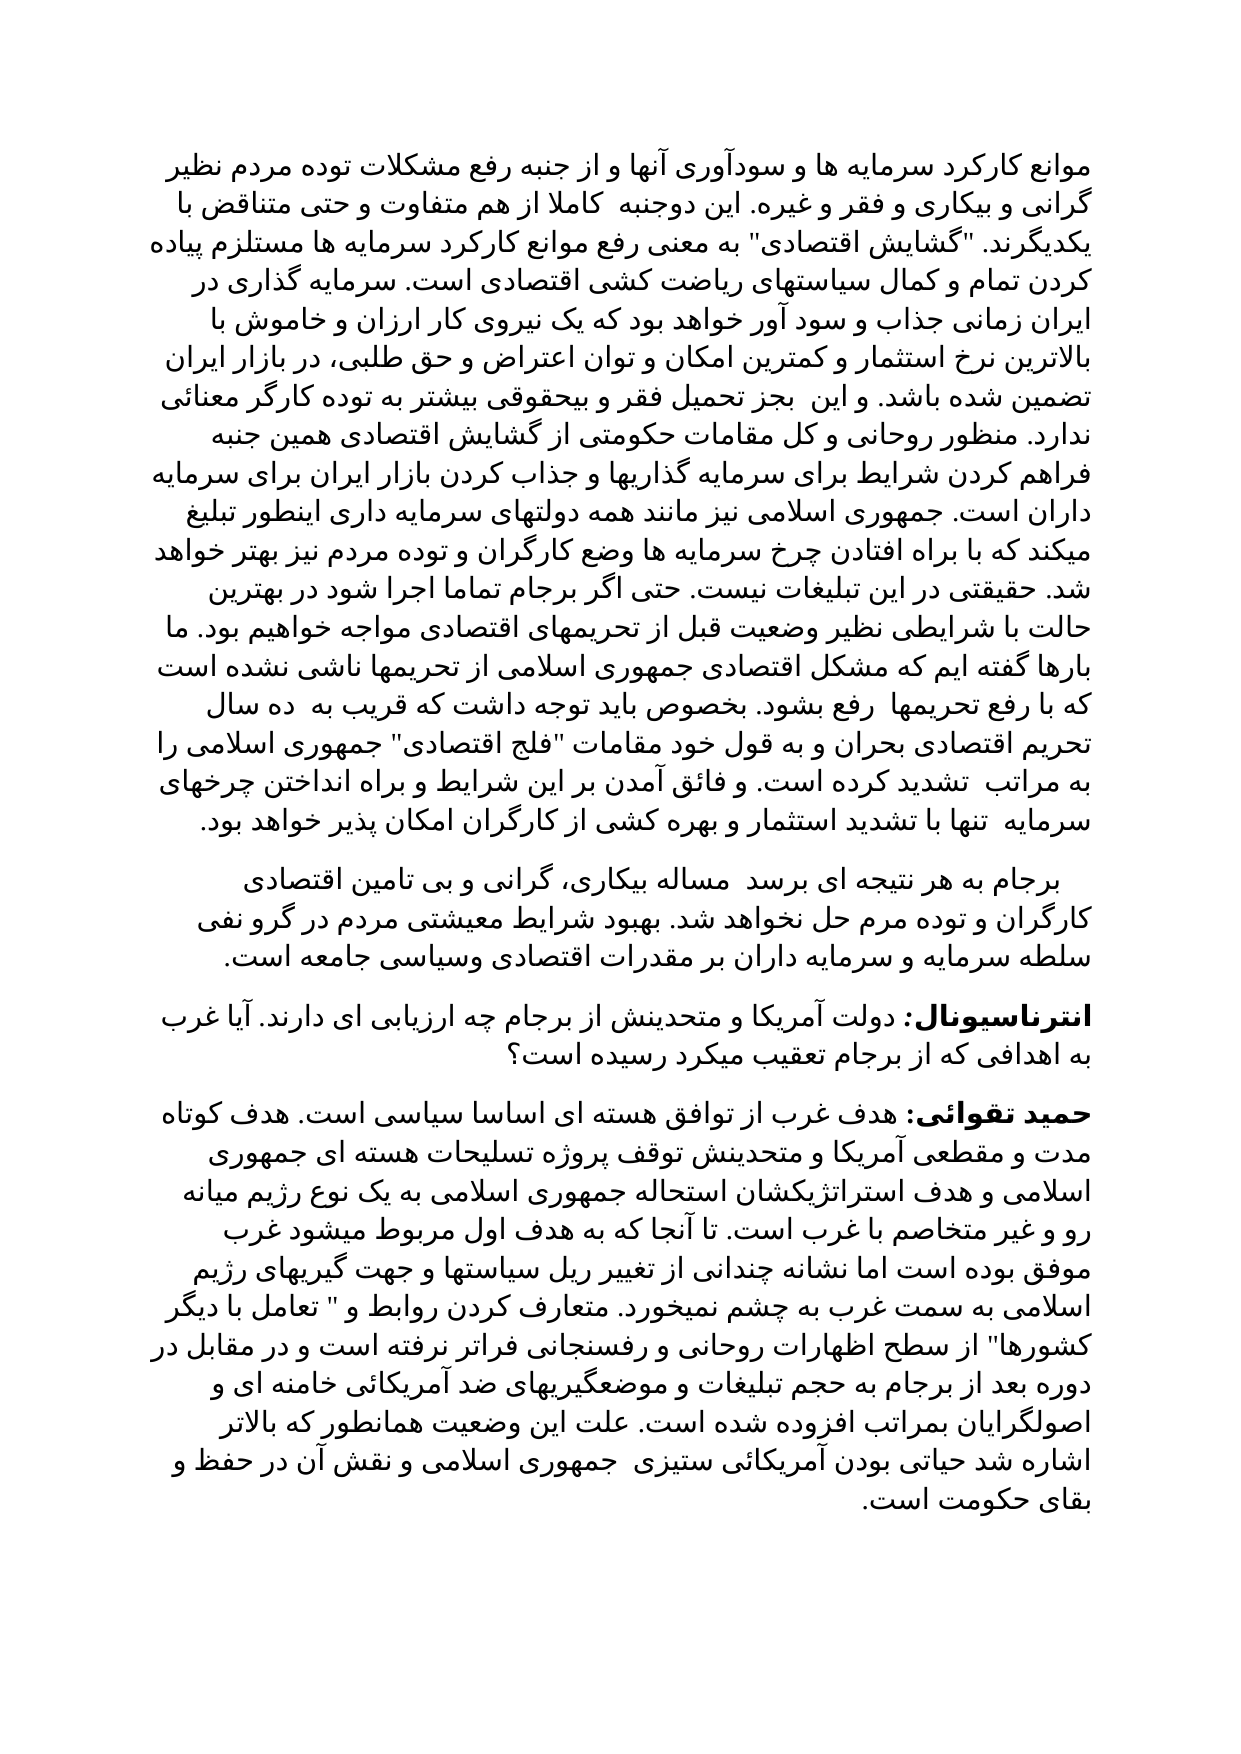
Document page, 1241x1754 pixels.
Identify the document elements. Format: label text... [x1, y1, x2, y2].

text انترناسیونال: دولت آمریکا و متحدینش از برجام چه ارزیابی ای دارند. آیا غرب به اهدافی که از برجام تعقیب میکرد رسیده است؟ [148, 999, 1093, 1071]
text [148, 148, 1093, 836]
text حمید تقوائی: هدف غرب از توافق هسته ای اساسا سیاسی است. هدف کوتاه مدت و مقطعی آمریکا و متحدینش توقف پروژه تسلیحات هسته ای جمهوری اسلامی و هدف استراتژیکشان استحاله جمهوری اسلامی به یک نوع رژیم میانه رو و غیر متخاصم با غرب است. تا آنجا که به هدف اول مربوط میشود غرب موفق بوده است اما نشانه چندانی از تغییر ریل سیاستها و جهت گیریهای رژیم اسلامی به سمت غرب به چشم نمیخورد. متعارف کردن روابط و " تعامل با دیگر کشورها" از سطح اظهارات روحانی و رفسنجانی فراتر نرفته است و در مقابل در دوره بعد از برجام به حجم تبلیغات و موضعگیریهای ضد آمریکائی خامنه ای و اصولگرایان بمراتب افزوده شده است. علت این وضعیت همانطور که بالاتر اشاره شد حیاتی بودن آمریکائی ستیزی جمهوری اسلامی و نقش آن در حفظ و بقای حکومت است. [148, 1097, 1093, 1516]
text برجام به هر نتیجه ای برسد مساله بیکاری، گرانی و بی تامین اقتصادی کارگران و توده مرم حل نخواهد شد. بهبود شرایط معیشتی مردم در گرو نفی سلطه سرمایه و سرمایه داران بر مقدرات اقتصادی وسیاسی جامعه است. [148, 862, 1093, 973]
